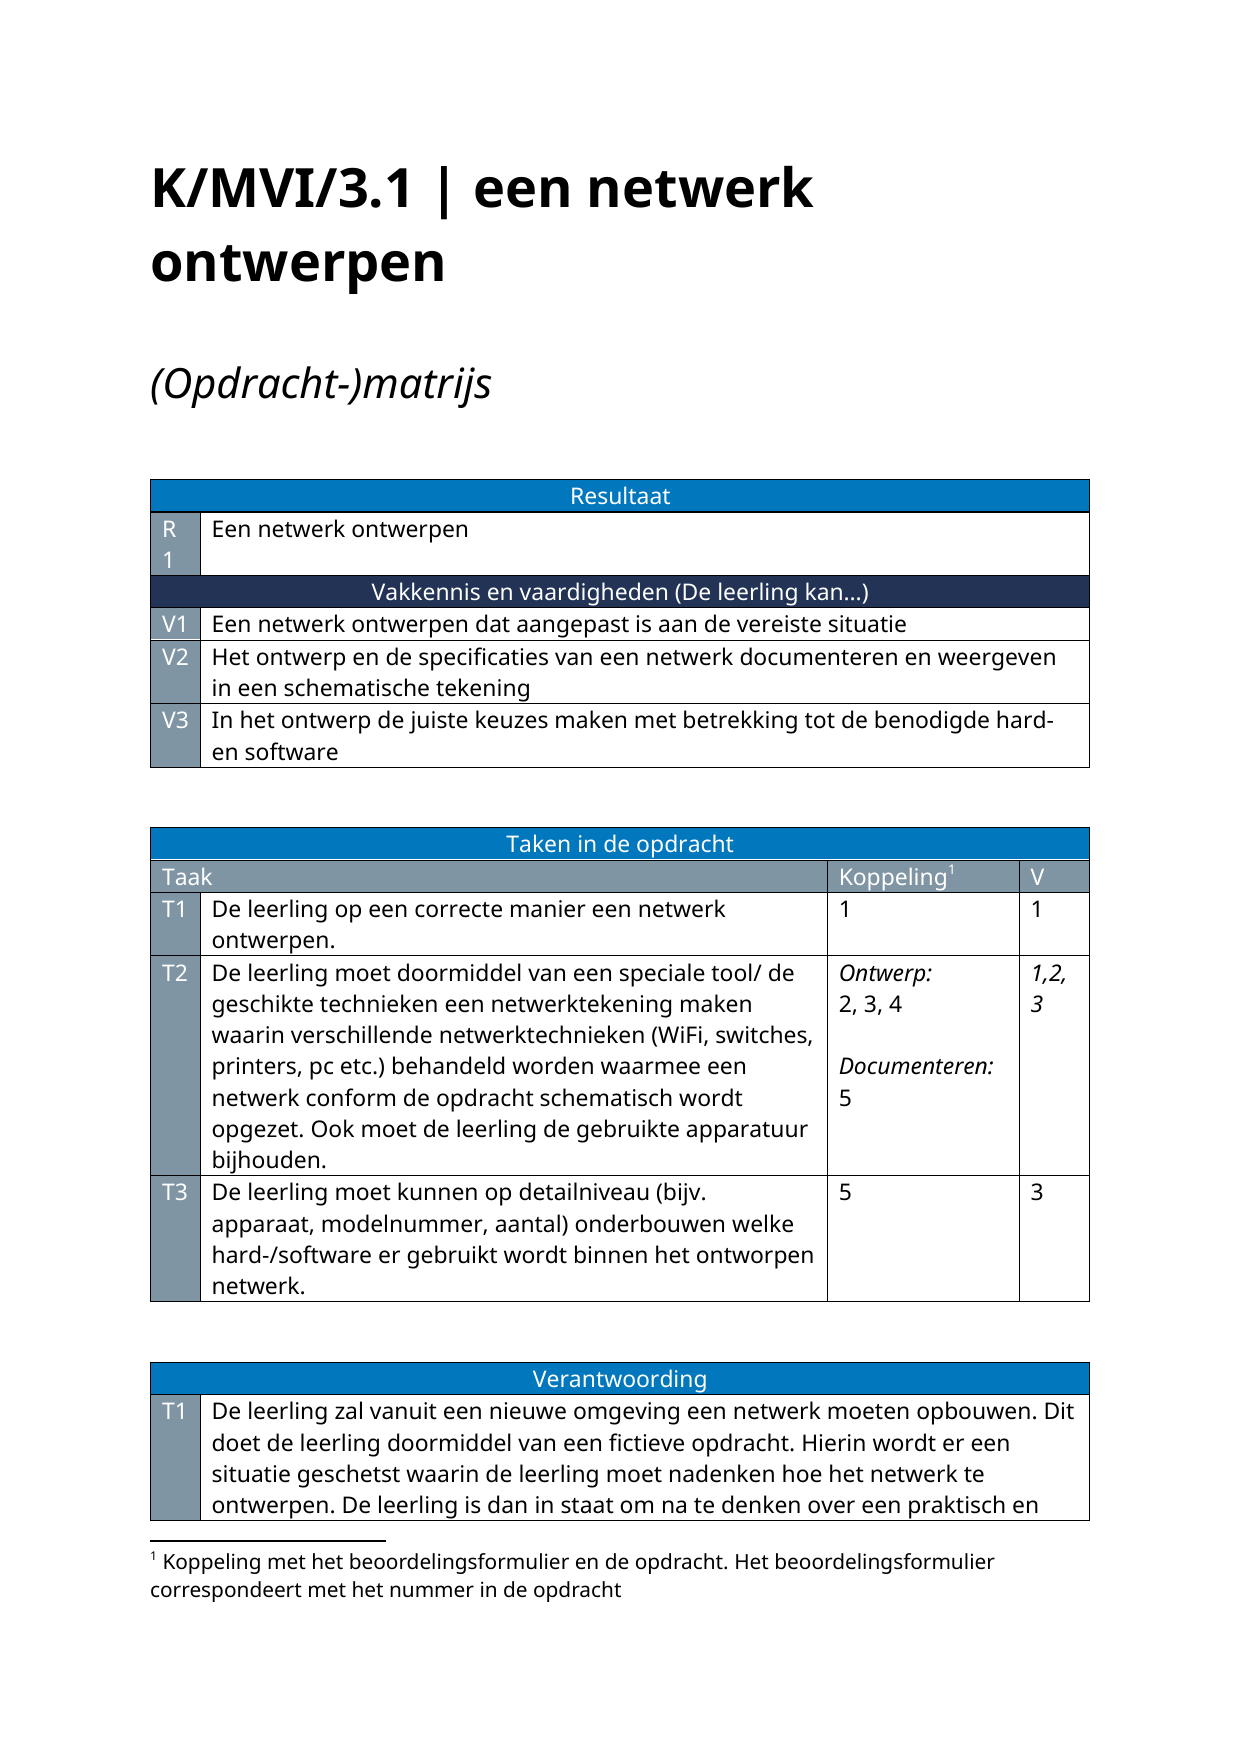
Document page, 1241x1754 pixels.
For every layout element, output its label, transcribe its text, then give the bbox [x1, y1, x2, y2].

table_cell De leerling moet doormiddel van een speciale tool/ de geschikte technieken een netwerktekening maken waarin verschillende netwerktechnieken (WiFi, switches, printers, pc etc.) behandeld worden waarmee een netwerk conform de opdracht schematisch wordt opgezet. Ook moet de leerling de gebruikte apparatuur bijhouden. [201, 956, 827, 1175]
table_cell In het ontwerp de juiste keuzes maken met betrekking tot de benodigde hard- en software [201, 704, 1089, 767]
table_header Verantwoording [151, 1363, 1089, 1394]
table_cell 1,2,3 [1020, 956, 1089, 1175]
table_cell 1 [1020, 893, 1089, 955]
table_cell De leerling moet kunnen op detailniveau (bijv. apparaat, modelnummer, aantal) onderbouwen welke hard-/software er gebruikt wordt binnen het ontworpen netwerk. [201, 1176, 827, 1301]
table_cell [201, 1395, 1089, 1520]
table_cell Het ontwerp en de specificaties van een netwerk documenteren en weergeven in een schematische tekening [201, 641, 1089, 703]
table_cell Vakkennis en vaardigheden (De leerling kan…) [151, 576, 1089, 607]
text K/MVI/3.1 | een netwerk ontwerpen [150, 150, 1090, 297]
table_cell T1 [151, 893, 200, 955]
table_cell De leerling op een correcte manier een netwerk ontwerpen. [201, 893, 827, 955]
table_cell 5 [828, 1176, 1019, 1301]
table_cell 3 [1020, 1176, 1089, 1301]
table_cell V3 [151, 704, 200, 767]
table_cell Taak [151, 861, 827, 892]
table_cell 1 [828, 893, 1019, 955]
table_cell Een netwerk ontwerpen dat aangepast is aan de vereiste situatie [201, 608, 1089, 639]
table_cell T1 [151, 1395, 200, 1520]
table_header Taken in de opdracht [151, 828, 1089, 859]
table_cell Koppeling [828, 861, 1019, 892]
table_cell Een netwerk ontwerpen [201, 513, 1089, 575]
table_cell R1 [151, 513, 200, 575]
table_cell T3 [151, 1176, 200, 1301]
table_cell Ontwerp: 2, 3, 4 Documenteren: 5 [828, 956, 1019, 1175]
table_cell V2 [151, 641, 200, 703]
table_header Resultaat [151, 480, 1089, 511]
text (Opdracht-)matrijs [150, 354, 1090, 411]
table_cell T2 [151, 956, 200, 1175]
table_cell V [1020, 861, 1089, 892]
table_cell V1 [151, 608, 200, 639]
